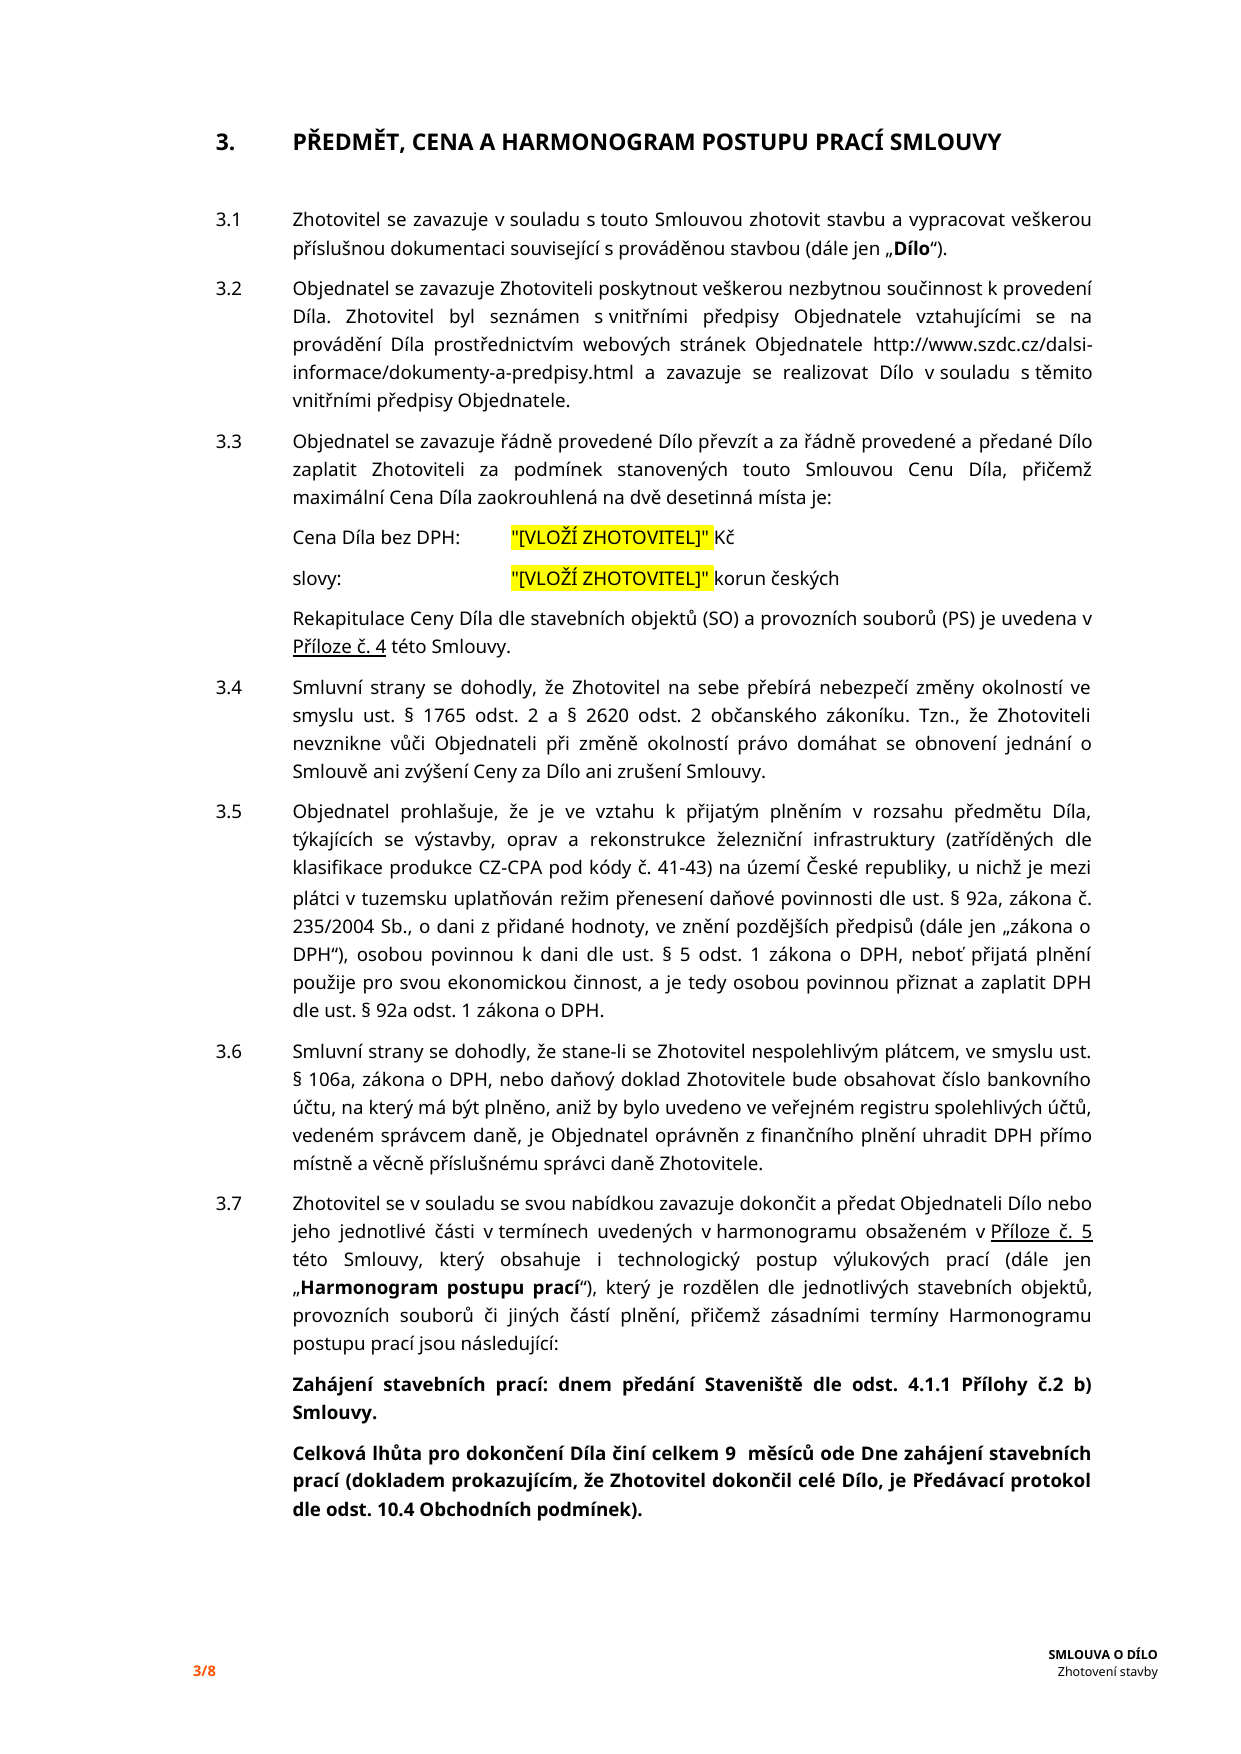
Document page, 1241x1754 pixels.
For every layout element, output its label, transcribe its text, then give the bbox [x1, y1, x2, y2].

text Zhotovitel se v souladu se svou nabídkou zavazuje dokončit a předat Objednateli Dílo nebo jeho jednotlivé části v termínech uvedených v harmonogramu obsaženém v Příloze č. 5 této Smlouvy, který obsahuje i technologický postup výlukových prací (dále jen „Harmonogram postupu prací“), který je rozdělen dle jednotlivých stavebních objektů, provozních souborů či jiných částí plnění, přičemž zásadními termíny Harmonogramu postupu prací jsou následující: [216, 1191, 1093, 1356]
text Rekapitulace Ceny Díla dle stavebních objektů (SO) a provozních souborů (PS) je uvedena v Příloze č. 4 této Smlouvy. [292, 606, 1093, 659]
text Objednatel se zavazuje Zhotoviteli poskytnout veškerou nezbytnou součinnost k provedení Díla. Zhotovitel byl seznámen s vnitřními předpisy Objednatele vztahujícími se na provádění Díla prostřednictvím webových stránek Objednatele http://www.szdc.cz/dalsi-informace/dokumenty-a-predpisy.html a zavazuje se realizovat Dílo v souladu s těmito vnitřními předpisy Objednatele. [216, 275, 1093, 413]
text Celková lhůta pro dokončení Díla činí celkem 9 měsíců ode Dne zahájení stavebních prací (dokladem prokazujícím, že Zhotovitel dokončil celé Dílo, je Předávací protokol dle odst. 10.4 Obchodních podmínek). [292, 1440, 1093, 1521]
text slovy: korun českých [714, 565, 1093, 591]
text Smluvní strany se dohodly, že stane-li se Zhotovitel nespolehlivým plátcem, ve smyslu ust. § 106a, zákona o DPH, nebo daňový doklad Zhotovitele bude obsahovat číslo bankovního účtu, na který má být plněno, aniž by bylo uvedeno ve veřejném registru spolehlivých účtů, vedeném správcem daně, je Objednatel oprávněn z finančního plnění uhradit DPH přímo místně a věcně příslušnému správci daně Zhotovitele. [216, 1038, 1093, 1176]
text Objednatel prohlašuje, že je ve vztahu k přijatým plněním v rozsahu předmětu Díla, týkajících se výstavby, oprav a rekonstrukce železniční infrastruktury (zatříděných dle klasifikace produkce CZ-CPA pod kódy č. 41-43) na území České republiky, u nichž je mezi plátci v tuzemsku uplatňován režim přenesení daňové povinnosti dle ust. § 92a, zákona č. 235/2004 Sb., o dani z přidané hodnoty, ve znění pozdějších předpisů (dále jen „zákona o DPH“), osobou povinnou k dani dle ust. § 5 odst. 1 zákona o DPH, neboť přijatá plnění použije pro svou ekonomickou činnost, a je tedy osobou povinnou přiznat a zaplatit DPH dle ust. § 92a odst. 1 zákona o DPH. [216, 799, 1093, 1023]
text slovy: korun českých [292, 565, 511, 591]
text Zhotovitel se zavazuje v souladu s touto Smlouvou zhotovit stavbu a vypracovat veškerou příslušnou dokumentaci související s prováděnou stavbou (dále jen „Dílo“). [216, 207, 1093, 260]
text Cena Díla bez DPH: Kč [292, 524, 1093, 550]
text Objednatel se zavazuje řádně provedené Dílo převzít a za řádně provedené a předané Dílo zaplatit Zhotoviteli za podmínek stanovených touto Smlouvou Cenu Díla, přičemž maximální Cena Díla zaokrouhlená na dvě desetinná místa je: [216, 428, 1093, 509]
text Zahájení stavebních prací: dnem předání Staveniště dle odst. 4.1.1 Přílohy č.2 b) Smlouvy. [292, 1371, 1093, 1425]
text PŘEDMĚT, CENA A HARMONOGRAM POSTUPU PRACÍ SMLOUVY [216, 126, 1093, 157]
text Smluvní strany se dohodly, že Zhotovitel na sebe přebírá nebezpečí změny okolností ve smyslu ust. § 1765 odst. 2 a § 2620 odst. 2 občanského zákoníku. Tzn., že Zhotoviteli nevznikne vůči Objednateli při změně okolností právo domáhat se obnovení jednání o Smlouvě ani zvýšení Ceny za Dílo ani zrušení Smlouvy. [216, 674, 1093, 784]
